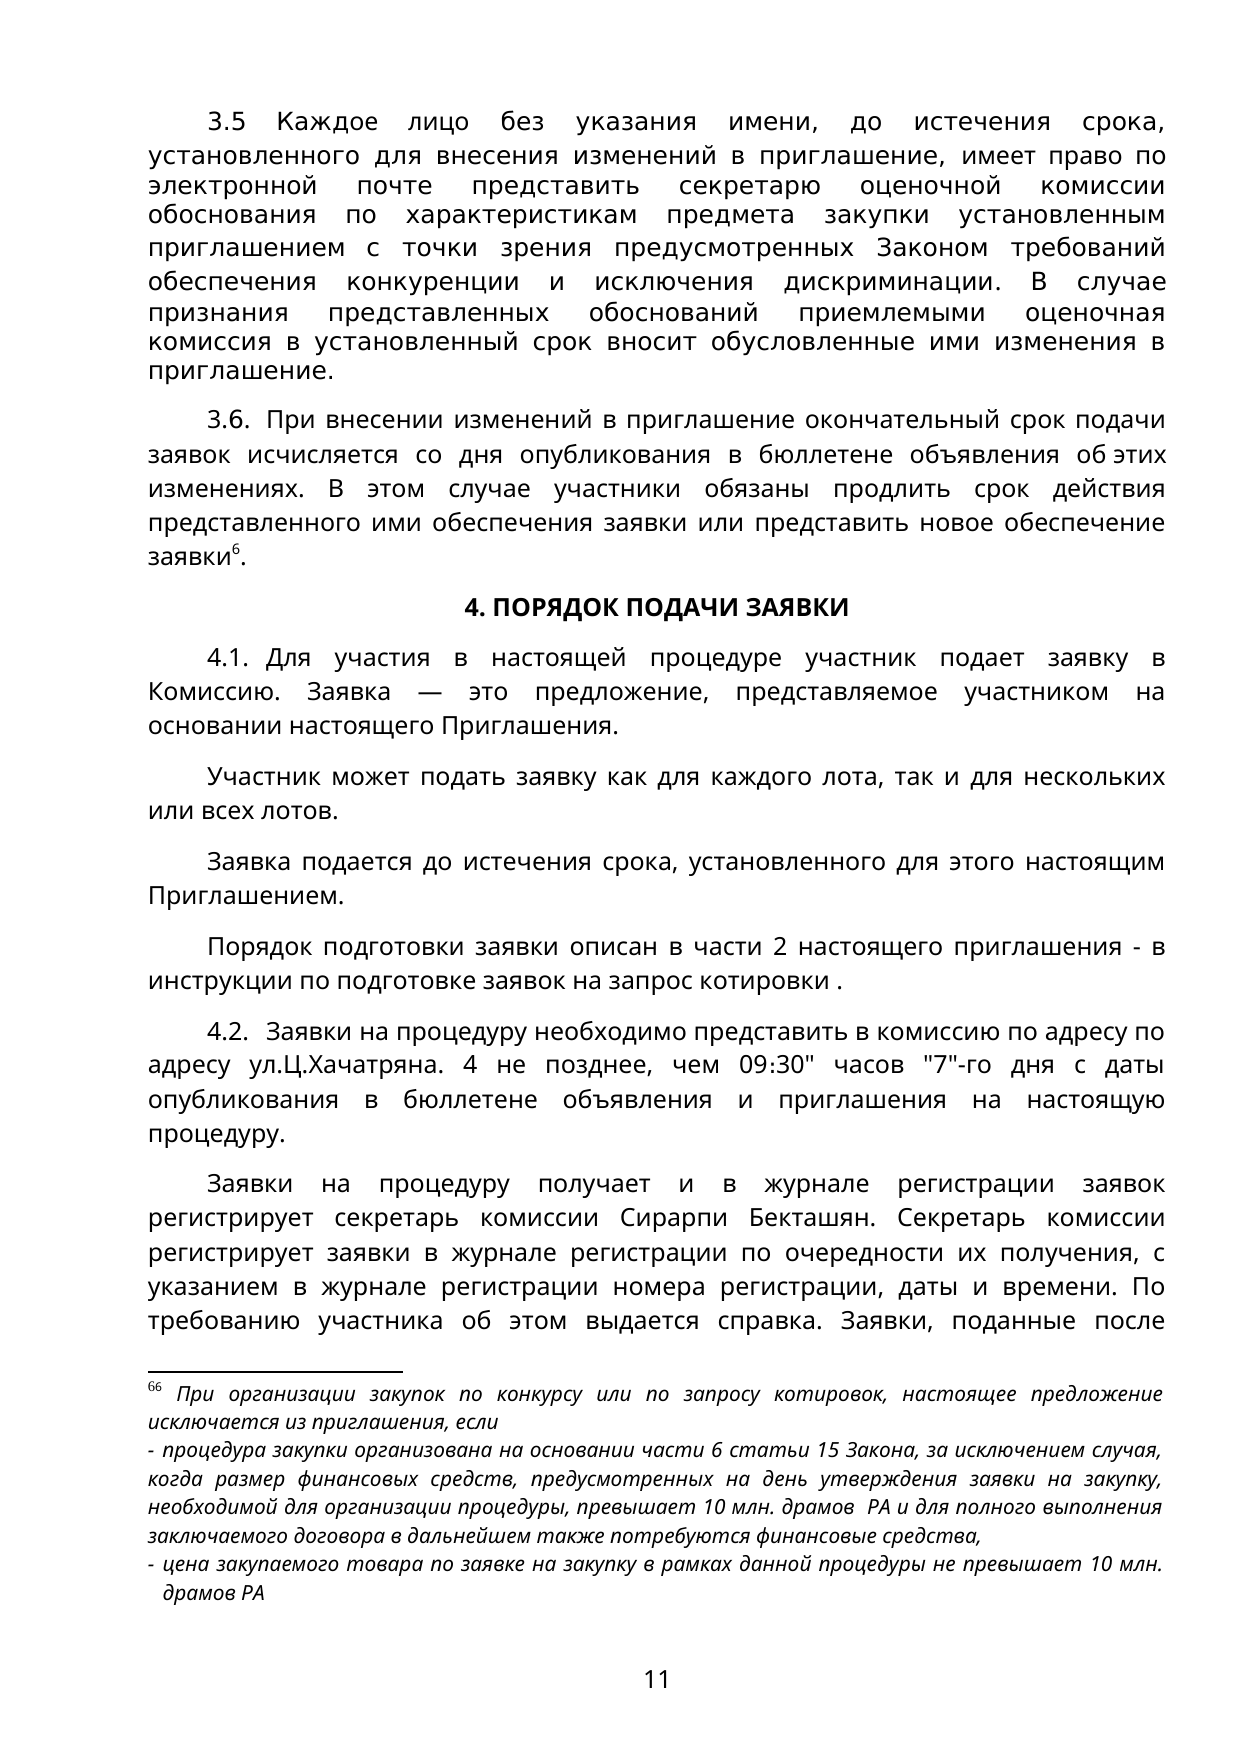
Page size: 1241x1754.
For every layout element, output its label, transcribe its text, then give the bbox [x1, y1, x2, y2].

text 4. ПОРЯДОК ПОДАЧИ ЗАЯВКИ [148, 589, 1167, 623]
text 4.2. Заявки на процедуру необходимо представить в комиссию по адресу по адресу ул.Ц.Хачатряна. 4 не позднее, чем 09։30" часов "7"-го дня с даты опубликования в бюллетене объявления и приглашения на настоящую процедуру. [148, 1013, 1167, 1149]
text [148, 1166, 1167, 1336]
text Порядок подготовки заявки описан в части 2 настоящего приглашения - в инструкции по подготовке заявок на запрос котировки . [148, 928, 1167, 996]
text 4.1. Для участия в настоящей процедуре участник подает заявку в Комиссию. Заявка — это предложение, представляемое участником на основании настоящего Приглашения. [148, 640, 1167, 742]
text 3.6. При внесении изменений в приглашение окончательный срок подачи заявок исчисляется со дня опубликования в бюллетене объявления об этих изменениях. В этом случае участники обязаны продлить срок действия представленного ими обеспечения заявки или представить новое обеспечение заявки6. [148, 402, 1167, 572]
text 3.5 Каждое лицо без указания имени, до истечения срока, установленного для внесения изменений в приглашение, имеет право по электронной почте представить секретарю оценочной комиссии обоснования по характеристикам предмета закупки установленным приглашением с точки зрения предусмотренных Законом требований обеспечения конкуренции и исключения дискриминации. В случае признания представленных обоснований приемлемыми оценочная комиссия в установленный срок вносит обусловленные ими изменения в приглашение. [148, 103, 1167, 386]
text Заявка подается до истечения срока, установленного для этого настоящим Приглашением. [148, 843, 1167, 912]
text Участник может подать заявку как для каждого лота, так и для нескольких или всех лотов. [148, 759, 1167, 827]
